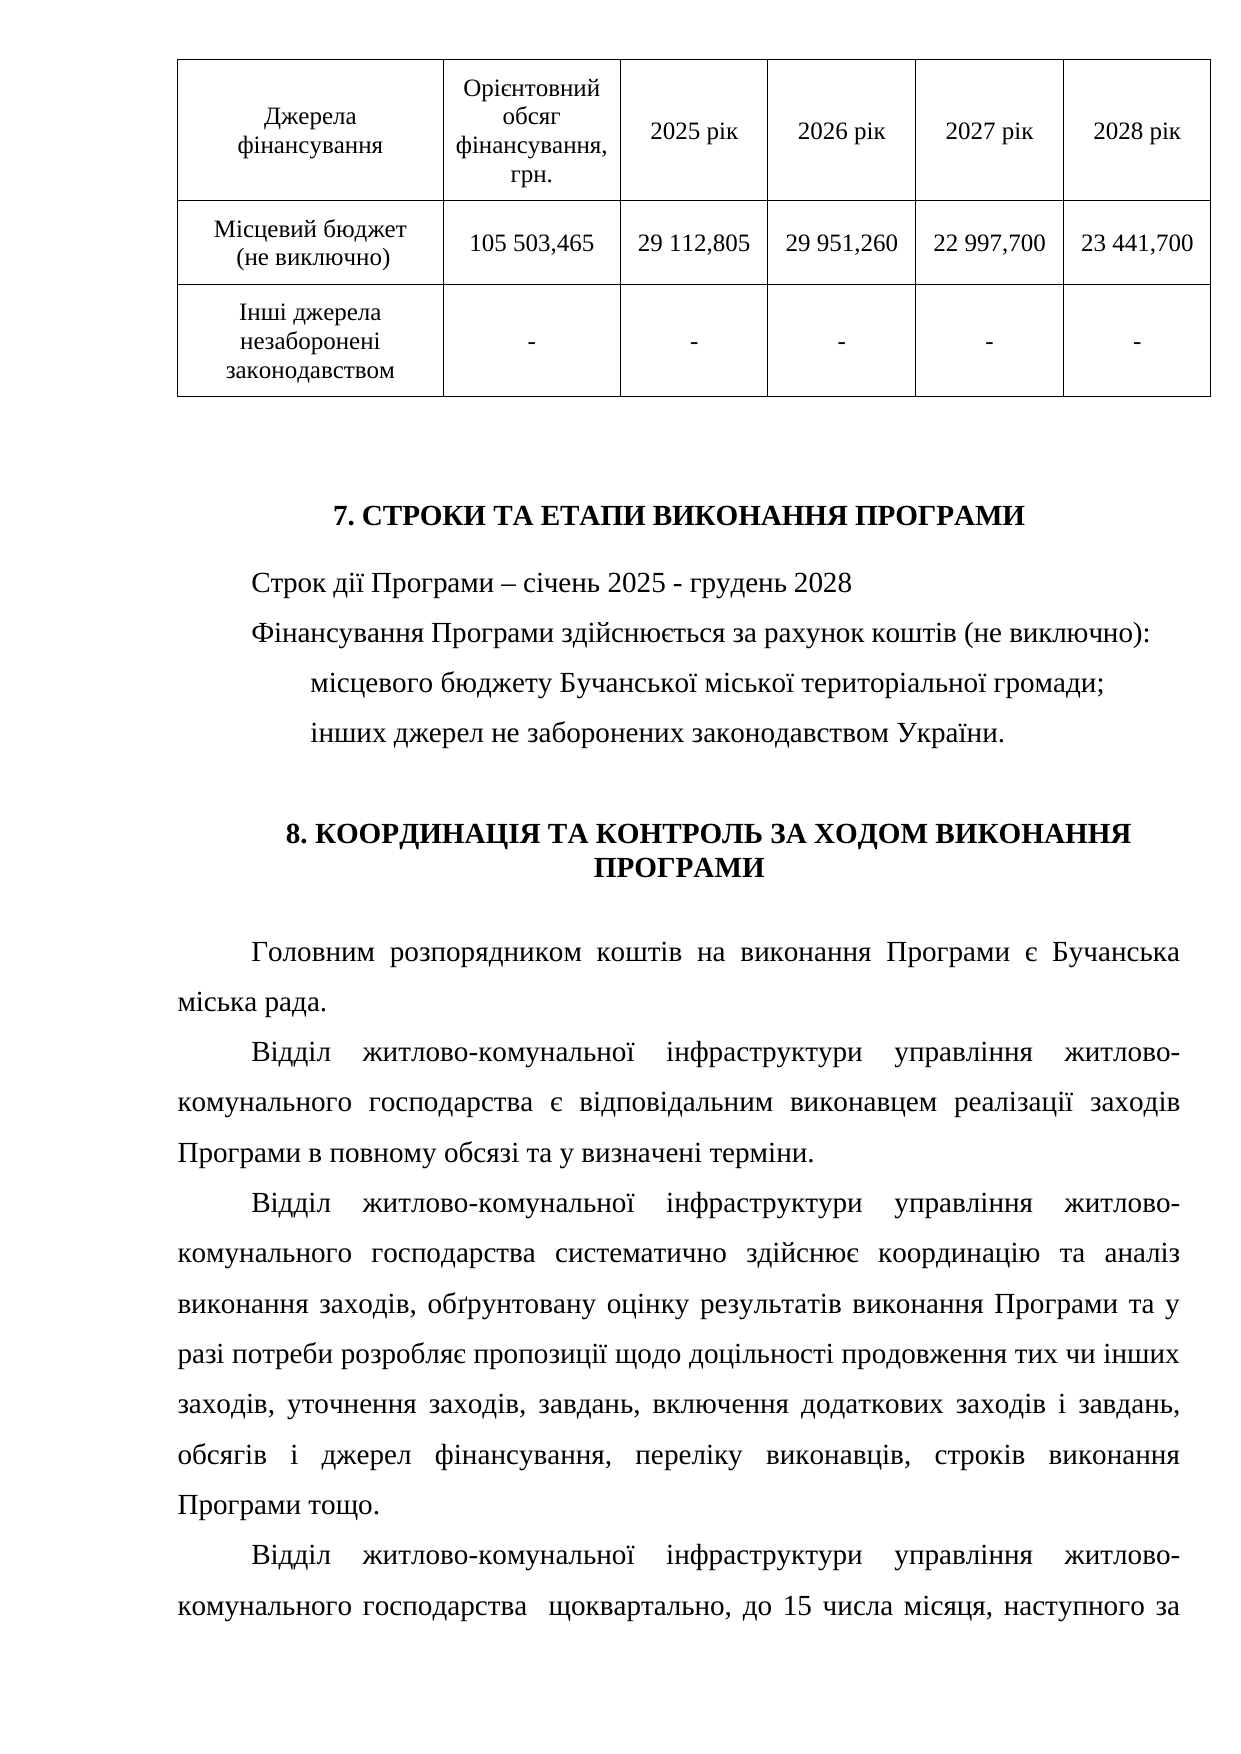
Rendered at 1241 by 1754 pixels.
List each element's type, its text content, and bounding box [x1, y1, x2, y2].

text Головним розпорядником коштів на виконання Програми є Бучанська міська рада. [177, 934, 1181, 1017]
text Строк дії Програми – січень 2025 - грудень 2028 [177, 565, 1181, 598]
table_header 2026 рік [768, 60, 915, 200]
table_cell 22 997,700 [916, 201, 1063, 284]
table_cell 105 503,465 [444, 201, 620, 284]
table_header Орієнтовний обсяг фінансування, грн. [444, 60, 620, 200]
text інших джерел не заборонених законодавством України. [236, 716, 1181, 749]
text 8. Координація та контроль за ходом виконання Програми [177, 816, 1181, 883]
table_header Джерела фінансування [178, 60, 443, 200]
table_cell - [621, 285, 767, 396]
text Відділ житлово-комунальної інфраструктури управління житлово-комунального господарства систематично здійснює координацію та аналіз виконання заходів, обґрунтовану оцінку результатів виконання Програми та у разі потреби розробляє пропозиції щодо доцільності продовження тих чи інших заходів, уточнення заходів, завдань, включення додаткових заходів і завдань, обсягів і джерел фінансування, переліку виконавців, строків виконання Програми тощо. [177, 1185, 1181, 1521]
table_cell - [768, 285, 915, 396]
table_header 2025 рік [621, 60, 767, 200]
table_cell - [444, 285, 620, 396]
table_cell - [1064, 285, 1210, 396]
table_cell - [916, 285, 1063, 396]
table_cell Інші джерела незаборонені законодавством [178, 285, 443, 396]
table_header 2027 рік [916, 60, 1063, 200]
table_cell 29 951,260 [768, 201, 915, 284]
text Фінансування Програми здійснюється за рахунок коштів (не виключно): [177, 615, 1181, 648]
table_cell 29 112,805 [621, 201, 767, 284]
table_header 2028 рік [1064, 60, 1210, 200]
text 7. Строки та етапи виконання Програми [177, 498, 1181, 531]
text місцевого бюджету Бучанської міської територіальної громади; [236, 665, 1181, 699]
table_cell Місцевий бюджет (не виключно) [178, 201, 443, 284]
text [177, 1537, 1181, 1621]
table_cell 23 441,700 [1064, 201, 1210, 284]
text Відділ житлово-комунальної інфраструктури управління житлово-комунального господарства є відповідальним виконавцем реалізації заходів Програми в повному обсязі та у визначені терміни. [177, 1034, 1181, 1168]
